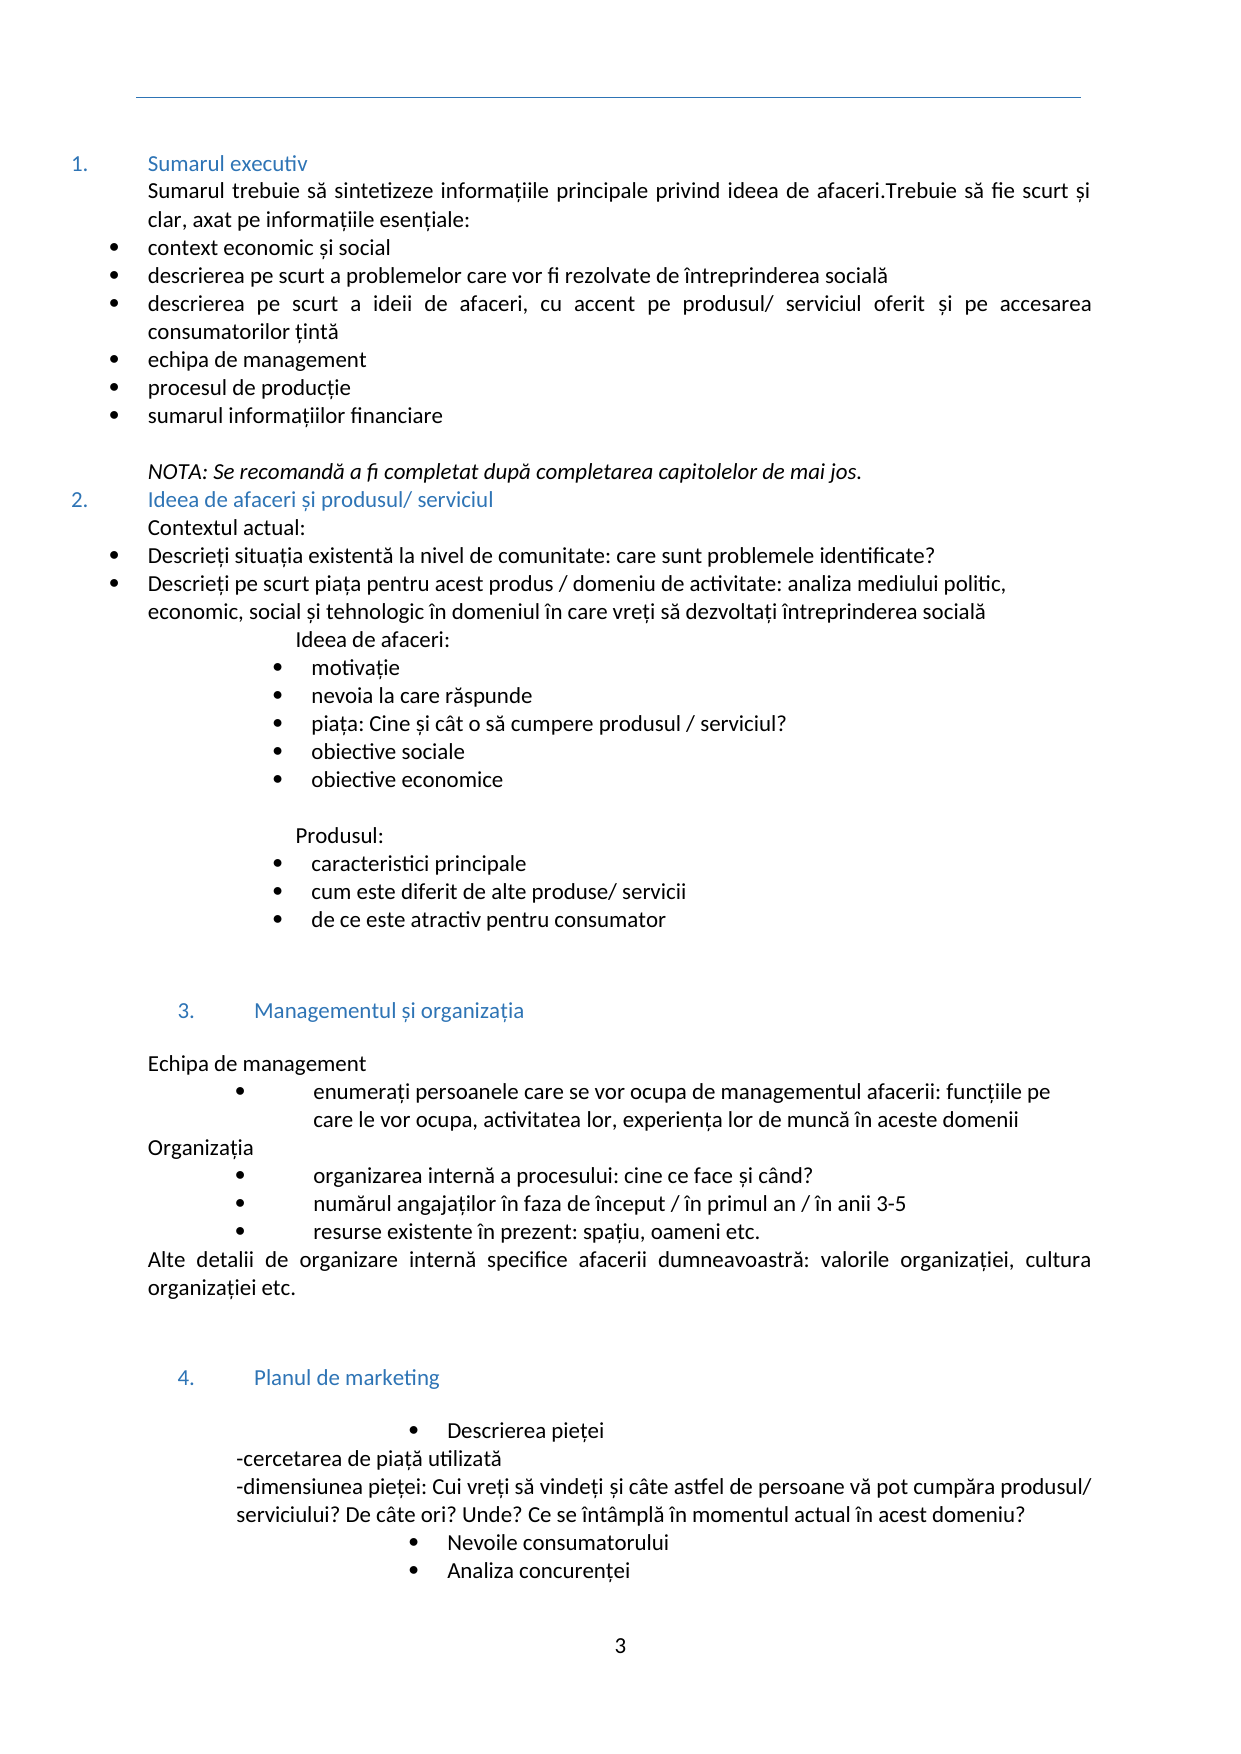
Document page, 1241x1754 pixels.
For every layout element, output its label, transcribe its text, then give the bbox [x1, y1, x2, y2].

list de ce este atractiv pentru consumator [274, 905, 1093, 933]
text Ideea de afaceri: [295, 625, 1093, 653]
list context economic şi social [110, 233, 1093, 261]
list piaţa: Cine şi cât o să cumpere produsul / serviciul? [274, 709, 1093, 737]
list obiective economice [274, 765, 1093, 793]
subtitle Planul de marketing [177, 1363, 1093, 1391]
list procesul de producţie [110, 373, 1093, 401]
text -dimensiunea pieţei: Cui vreţi să vindeţi şi câte astfel de persoane vă pot cumpăra produsul/ serviciului? De câte ori? Unde? Ce se întâmplă în momentul actual în acest domeniu? [236, 1472, 1093, 1528]
list cum este diferit de alte produse/ servicii [274, 877, 1093, 905]
list Descrieţi situaţia existentă la nivel de comunitate: care sunt problemele identificate? [110, 541, 1093, 569]
list caracteristici principale [274, 849, 1093, 877]
list Nevoile consumatorului [409, 1528, 1093, 1557]
list obiective sociale [274, 737, 1093, 765]
list Analiza concurenţei [409, 1557, 1093, 1584]
subtitle Ideea de afaceri şi produsul/ serviciul [71, 485, 1093, 513]
list nevoia la care răspunde [274, 681, 1093, 709]
list numărul angajaţilor în faza de început / în primul an / în anii 3-5 [236, 1189, 1093, 1217]
list resurse existente în prezent: spaţiu, oameni etc. [236, 1217, 1093, 1245]
list organizarea internă a procesului: cine ce face şi când? [236, 1161, 1093, 1189]
text Echipa de management [148, 1049, 1093, 1077]
subtitle Sumarul executiv [71, 149, 1093, 177]
text Contextul actual: [148, 513, 1093, 541]
list motivaţie [274, 653, 1093, 681]
list descrierea pe scurt a problemelor care vor fi rezolvate de întreprinderea socială [110, 261, 1093, 289]
list Descrierea pieţei [409, 1416, 1093, 1444]
list Descrieţi pe scurt piaţa pentru acest produs / domeniu de activitate: analiza mediului politic, economic, social şi tehnologic în domeniul în care vreţi să dezvoltaţi întreprinderea socială [110, 569, 1093, 625]
list sumarul informaţiilor financiare [110, 401, 1093, 429]
text NOTA: Se recomandă a fi completat după completarea capitolelor de mai jos. [148, 457, 1093, 485]
text Sumarul trebuie să sintetizeze informaţiile principale privind ideea de afaceri.Trebuie să fie scurt și clar, axat pe informațiile esențiale: [148, 177, 1093, 233]
list descrierea pe scurt a ideii de afaceri, cu accent pe produsul/ serviciul oferit şi pe accesarea consumatorilor ţintă [110, 289, 1093, 345]
text Organizaţia [148, 1133, 1093, 1161]
subtitle Managementul și organizația [177, 996, 1093, 1024]
list enumeraţi persoanele care se vor ocupa de managementul afacerii: funcţiile pe care le vor ocupa, activitatea lor, experienţa lor de muncă în aceste domenii [236, 1077, 1093, 1133]
text Produsul: [295, 821, 1093, 849]
text -cercetarea de piaţă utilizată [236, 1444, 1093, 1472]
list echipa de management [110, 345, 1093, 373]
text Alte detalii de organizare internă specifice afacerii dumneavoastră: valorile organizaţiei, cultura organizaţiei etc. [148, 1245, 1093, 1301]
